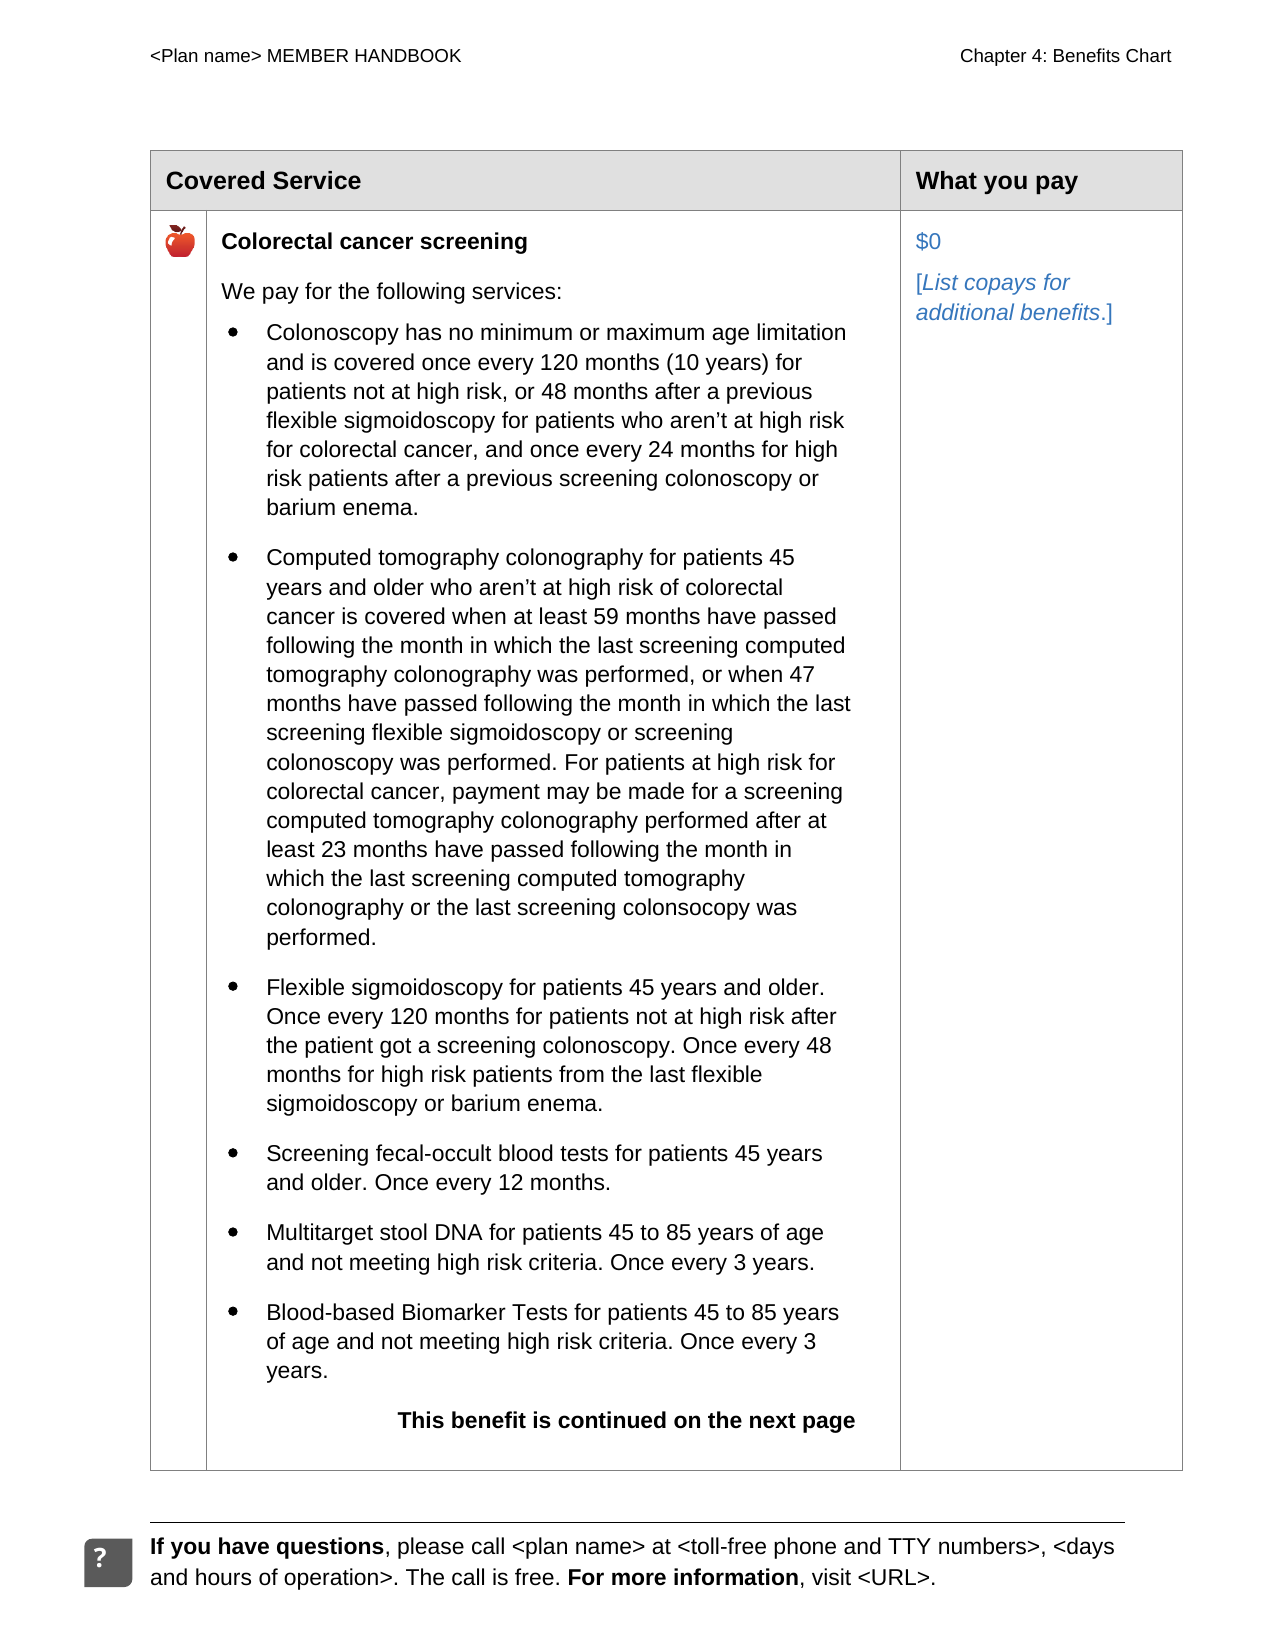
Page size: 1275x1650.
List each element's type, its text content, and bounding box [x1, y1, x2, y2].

picture [165, 225, 195, 257]
table_cell Colorectal cancer screening We pay for the following services: Colonoscopy has no minimum or maximum age limitation and is covered once every 120 months (10 years) for patients not at high risk, or 48 months after a previous flexible sigmoidoscopy for patients who aren’t at high risk for colorectal cancer, and once every 24 months for high risk patients after a previous screening colonoscopy or barium enema. Computed tomography colonography for patients 45 years and older who aren’t at high risk of colorectal cancer is covered when at least 59 months have passed following the month in which the last screening computed tomography colonography was performed, or when 47 months have passed following the month in which the last screening flexible sigmoidoscopy or screening colonoscopy was performed. For patients at high risk for colorectal cancer, payment may be made for a screening computed tomography colonography performed after at least 23 months have passed following the month in which the last screening computed tomography colonography or the last screening colonsocopy was performed. Flexible sigmoidoscopy for patients 45 years and older. Once every 120 months for patients not at high risk after the patient got a screening colonoscopy. Once every 48 months for high risk patients from the last flexible sigmoidoscopy or barium enema. Screening fecal-occult blood tests for patients 45 years and older. Once every 12 months. Multitarget stool DNA for patients 45 to 85 years of age and not meeting high risk criteria. Once every 3 years. Blood-based Biomarker Tests for patients 45 to 85 years of age and not meeting high risk criteria. Once every 3 years. This benefit is continued on the next page [207, 211, 900, 1470]
table_cell [151, 211, 206, 1470]
table_header Covered Service [151, 151, 900, 210]
table_header What you pay [901, 151, 1182, 210]
table_cell $0 [List copays for additional benefits.] [901, 211, 1182, 1470]
